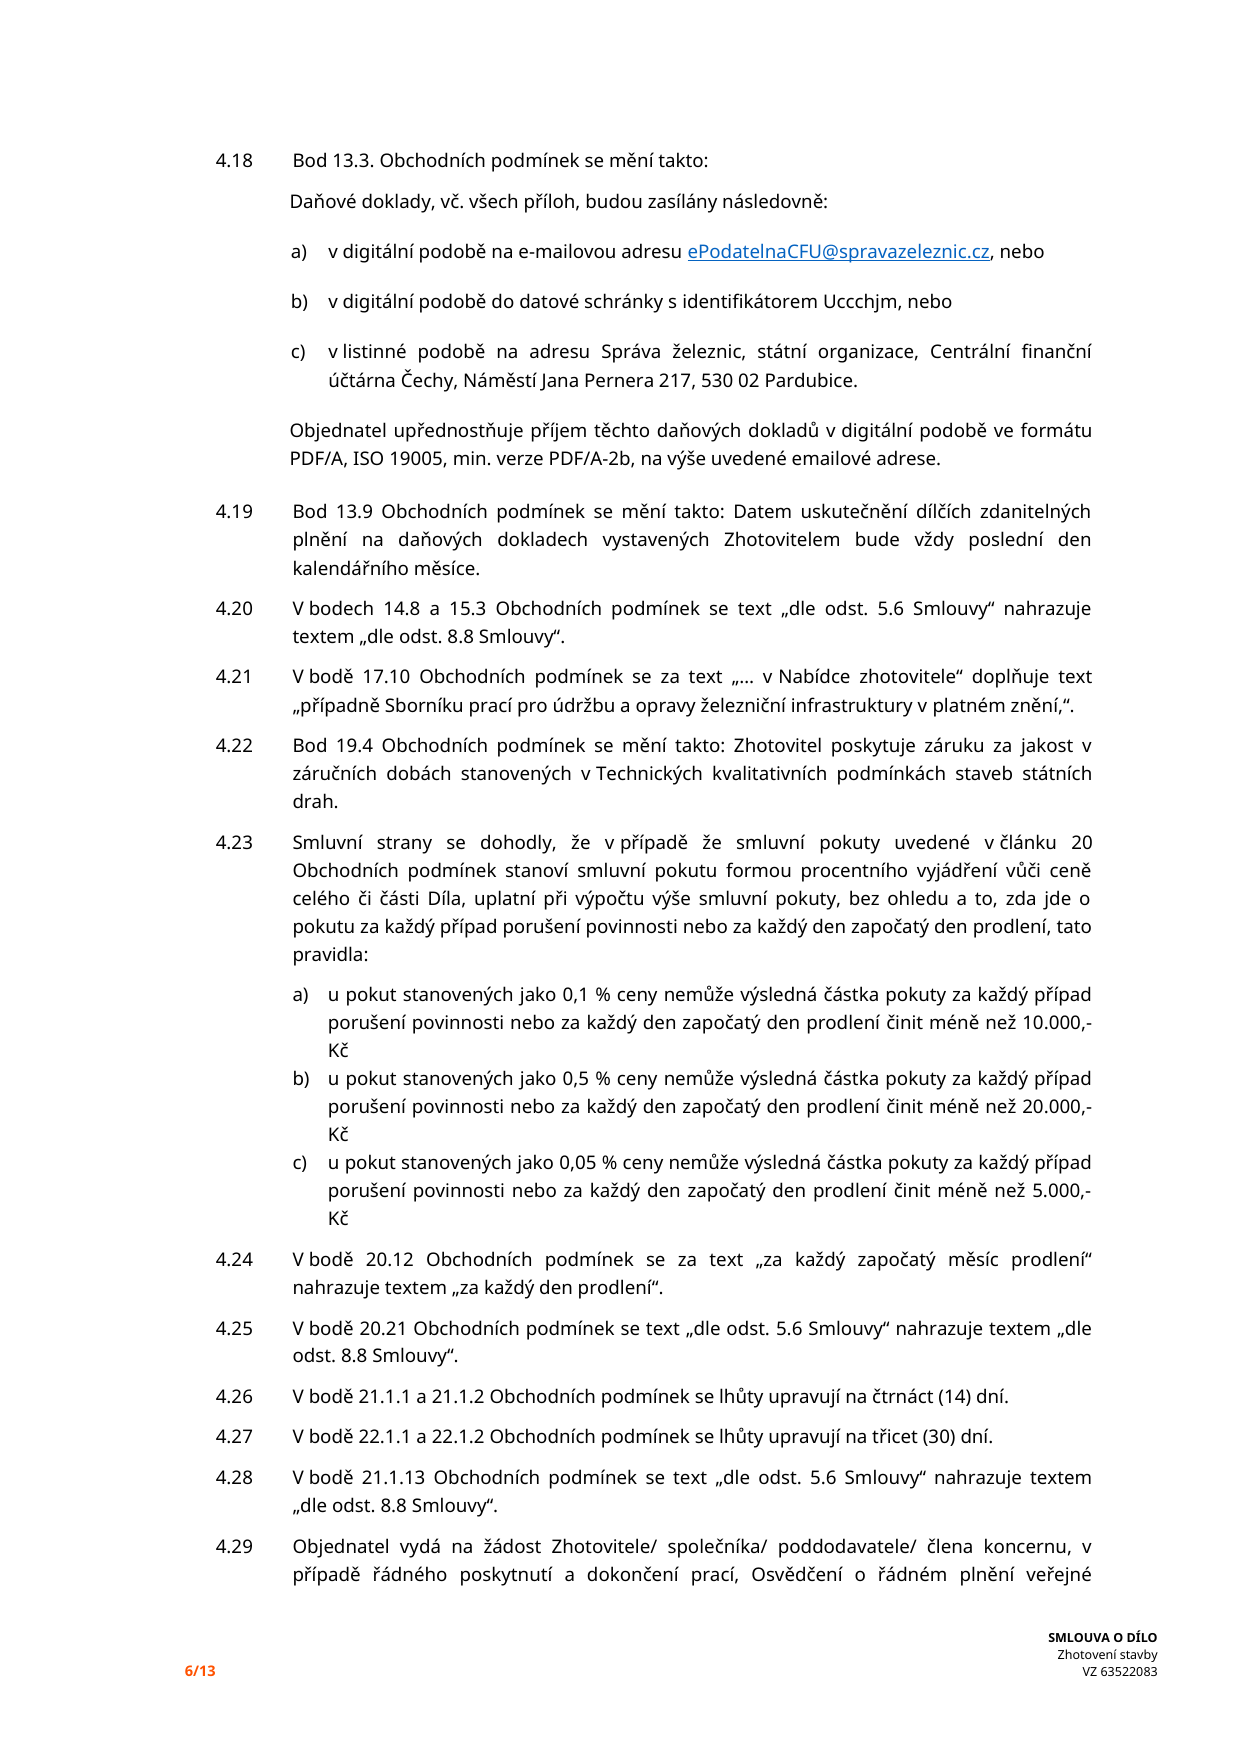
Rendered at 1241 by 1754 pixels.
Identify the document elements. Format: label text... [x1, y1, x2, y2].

text V bodě 20.21 Obchodních podmínek se text „dle odst. 5.6 Smlouvy“ nahrazuje textem „dle odst. 8.8 Smlouvy“. [216, 1315, 1093, 1368]
text Objednatel upřednostňuje příjem těchto daňových dokladů v digitální podobě ve formátu PDF/A, ISO 19005, min. verze PDF/A-2b, na výše uvedené emailové adrese. [289, 418, 1093, 471]
text u pokut stanovených jako 0,5 % ceny nemůže výsledná částka pokuty za každý případ porušení povinnosti nebo za každý den započatý den prodlení činit méně než 20.000,- Kč [292, 1066, 1093, 1147]
text Bod 13.9 Obchodních podmínek se mění takto: Datem uskutečnění dílčích zdanitelných plnění na daňových dokladech vystavených Zhotovitelem bude vždy poslední den kalendářního měsíce. [216, 499, 1093, 580]
text V bodě 21.1.1 a 21.1.2 Obchodních podmínek se lhůty upravují na čtrnáct (14) dní. [216, 1383, 1093, 1409]
text Daňové doklady, vč. všech příloh, budou zasílány následovně: [216, 188, 1093, 213]
text V bodě 20.12 Obchodních podmínek se za text „za každý započatý měsíc prodlení“ nahrazuje textem „za každý den prodlení“. [216, 1246, 1093, 1300]
list u pokut stanovených jako 0,1 % ceny nemůže výsledná částka pokuty za každý případ porušení povinnosti nebo za každý den započatý den prodlení činit méně než 10.000,- Kč [292, 982, 1093, 1063]
text V bodě 22.1.1 a 22.1.2 Obchodních podmínek se lhůty upravují na třicet (30) dní. [216, 1424, 1093, 1449]
list v digitální podobě na e-mailovou adresu ePodatelnaCFU@spravazeleznic.cz, nebo [291, 238, 1093, 264]
text V bodě 17.10 Obchodních podmínek se za text „… v Nabídce zhotovitele“ doplňuje text „případně Sborníku prací pro údržbu a opravy železniční infrastruktury v platném znění,“. [216, 664, 1093, 717]
list v listinné podobě na adresu Správa železnic, státní organizace, Centrální finanční účtárna Čechy, Náměstí Jana Pernera 217, 530 02 Pardubice. [291, 338, 1093, 393]
text V bodech 14.8 a 15.3 Obchodních podmínek se text „dle odst. 5.6 Smlouvy“ nahrazuje textem „dle odst. 8.8 Smlouvy“. [216, 595, 1093, 649]
text V bodě 21.1.13 Obchodních podmínek se text „dle odst. 5.6 Smlouvy“ nahrazuje textem „dle odst. 8.8 Smlouvy“. [216, 1464, 1093, 1518]
text u pokut stanovených jako 0,05 % ceny nemůže výsledná částka pokuty za každý případ porušení povinnosti nebo za každý den započatý den prodlení činit méně než 5.000,- Kč [292, 1150, 1093, 1231]
text Bod 19.4 Obchodních podmínek se mění takto: Zhotovitel poskytuje záruku za jakost v záručních dobách stanovených v Technických kvalitativních podmínkách staveb státních drah. [216, 732, 1093, 814]
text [216, 1533, 1093, 1586]
text Bod 13.3. Obchodních podmínek se mění takto: [216, 147, 1093, 173]
list v digitální podobě do datové schránky s identifikátorem Uccchjm, nebo [291, 288, 1093, 314]
text Smluvní strany se dohodly, že v případě že smluvní pokuty uvedené v článku 20 Obchodních podmínek stanoví smluvní pokutu formou procentního vyjádření vůči ceně celého či části Díla, uplatní při výpočtu výše smluvní pokuty, bez ohledu a to, zda jde o pokutu za každý případ porušení povinnosti nebo za každý den započatý den prodlení, tato pravidla: [216, 829, 1093, 967]
